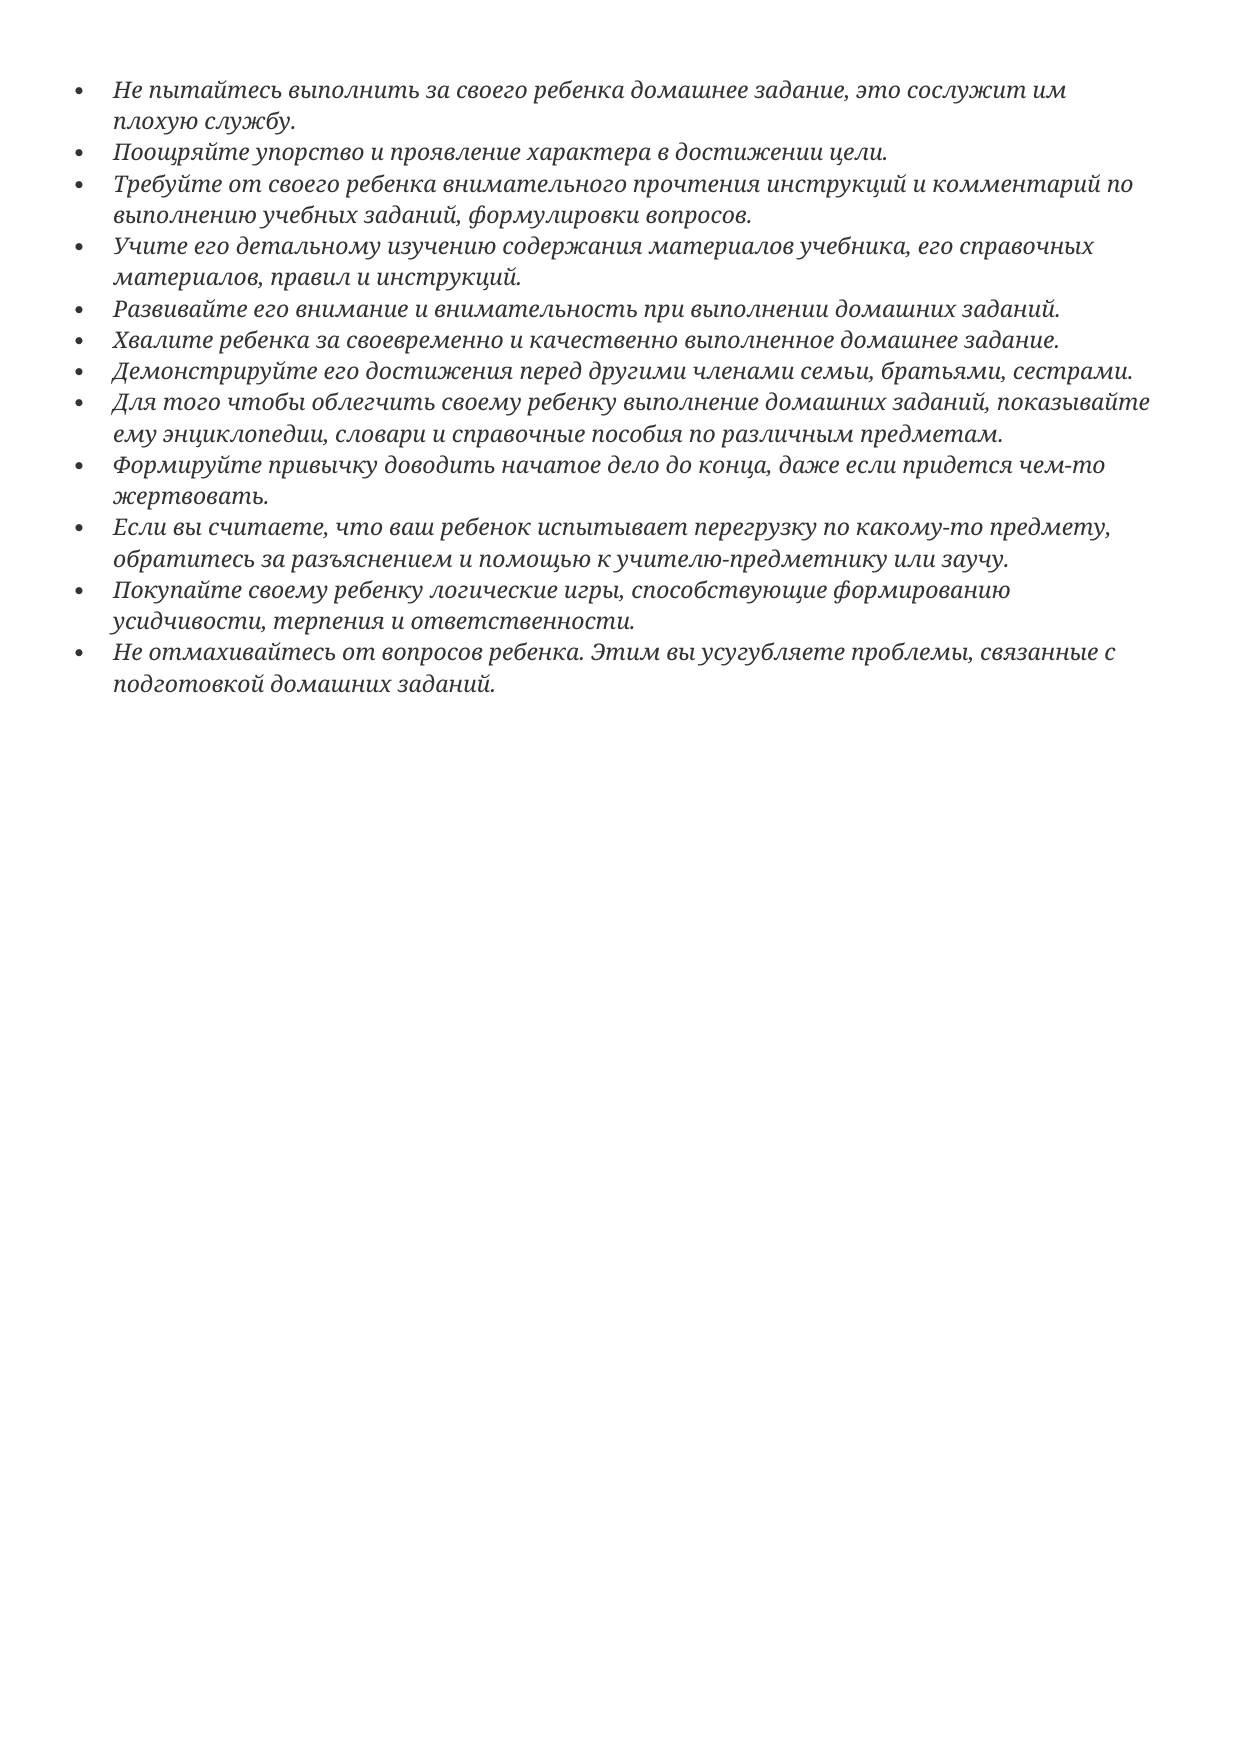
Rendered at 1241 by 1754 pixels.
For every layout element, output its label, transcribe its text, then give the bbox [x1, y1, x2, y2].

list Формируйте привычку доводить начатое дело до конца, даже если придется чем-то жертвовать. [75, 449, 1152, 511]
list Демонстрируйте его достижения перед другими членами семьи, братьями, сестрами. [75, 355, 1152, 386]
list Требуйте от своего ребенка внимательного прочтения инструкций и комментарий по выполнению учебных заданий, формулировки вопросов. [75, 168, 1152, 230]
list Не отмахивайтесь от вопросов ребенка. Этим вы усугубляете проблемы, связанные с подготовкой домашних заданий. [75, 636, 1152, 699]
list Учите его детальному изучению содержания материалов учебника, его справочных материалов, правил и инструкций. [75, 230, 1152, 293]
list Не пытайтесь выполнить за своего ребенка домашнее задание, это сослужит им плохую службу. [75, 74, 1152, 136]
list Поощряйте упорство и проявление характера в достижении цели. [75, 136, 1152, 168]
list Покупайте своему ребенку логические игры, способствующие формированию усидчивости, терпения и ответственности. [75, 574, 1152, 636]
list Развивайте его внимание и внимательность при выполнении домашних заданий. [75, 293, 1152, 324]
list Хвалите ребенка за своевременно и качественно выполненное домашнее задание. [75, 324, 1152, 355]
list Если вы считаете, что ваш ребенок испытывает перегрузку по какому-то предмету, обратитесь за разъяснением и помощью к учителю-предметнику или заучу. [75, 511, 1152, 574]
list Для того чтобы облегчить своему ребенку выполнение домашних заданий, показывайте ему энциклопедии, словари и справочные пособия по различным предметам. [75, 386, 1152, 449]
